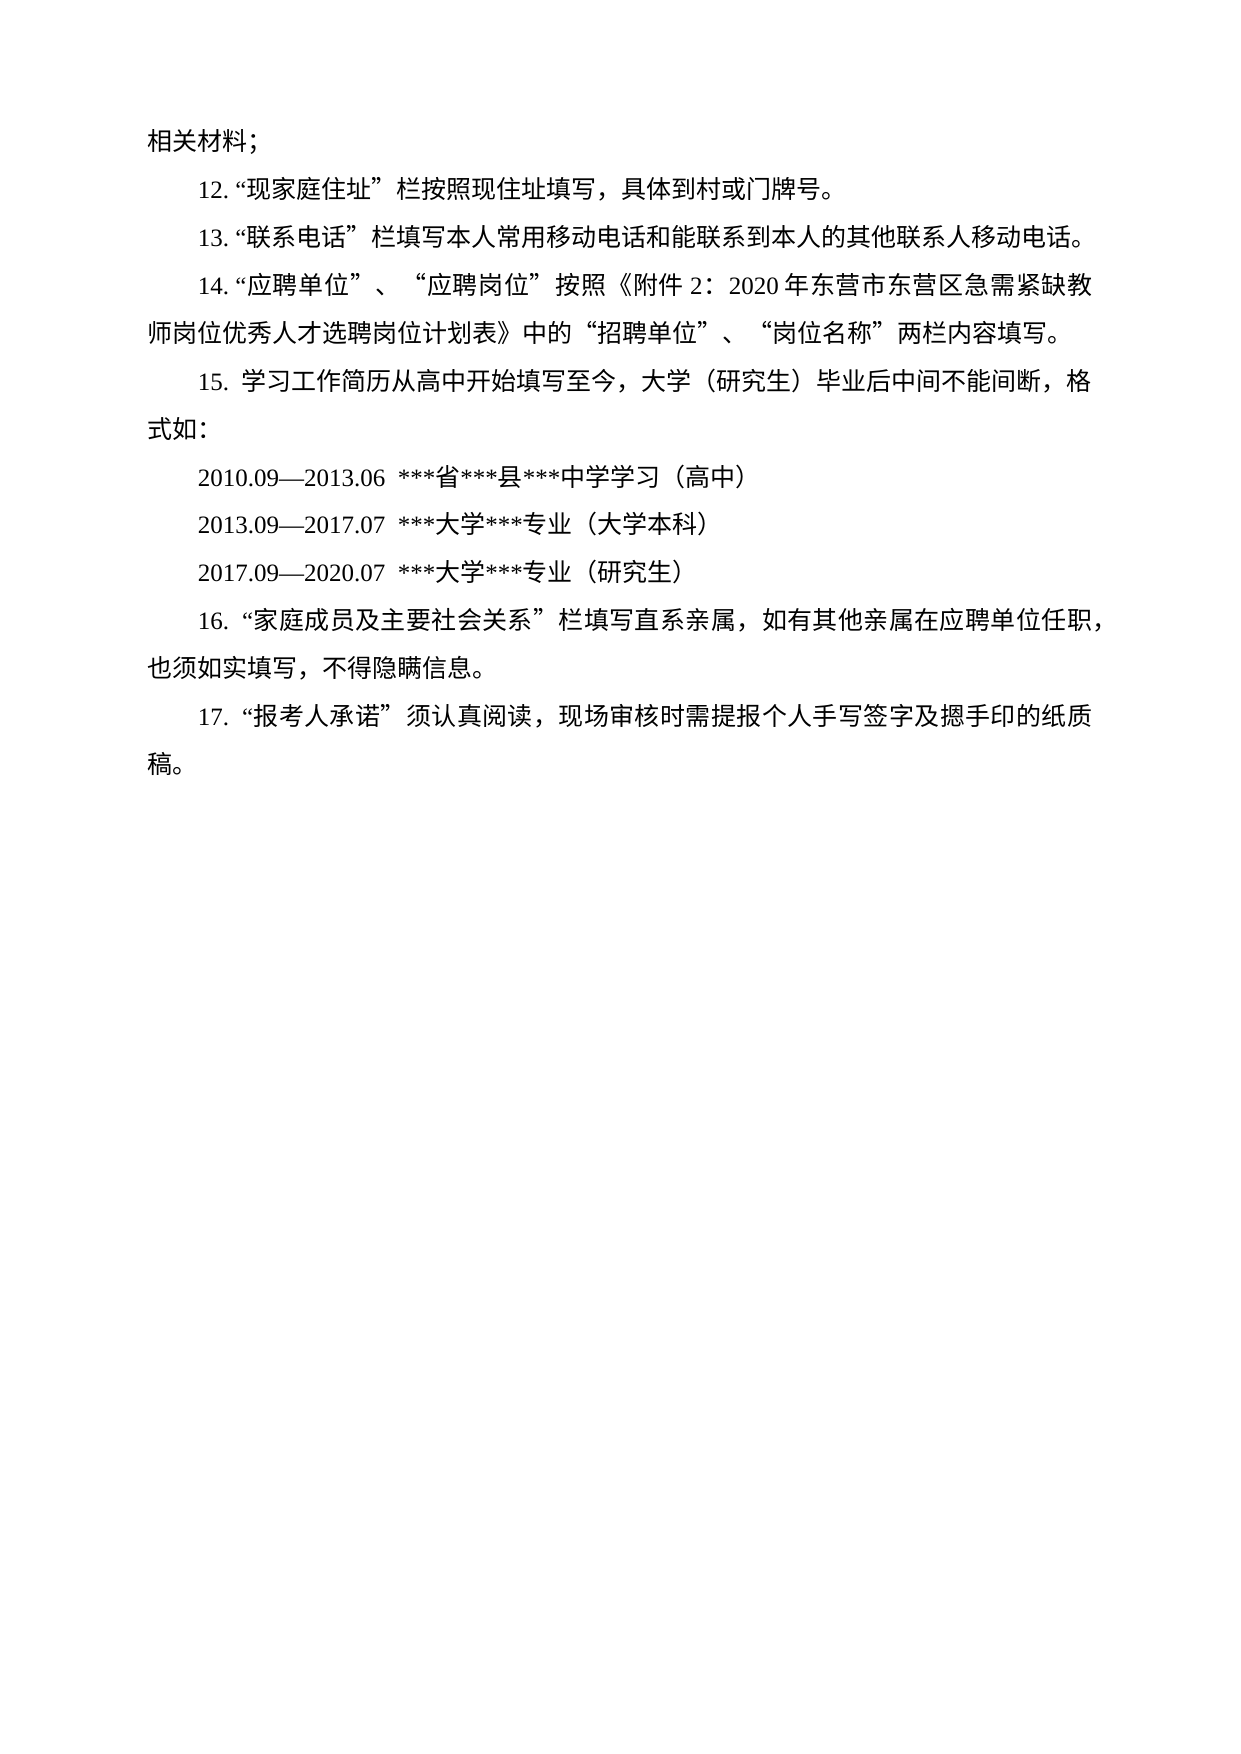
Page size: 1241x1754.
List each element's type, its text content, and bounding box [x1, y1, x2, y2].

text 2010.09—2013.06 ***省***县***中学学习（高中） [148, 448, 1092, 496]
text 2017.09—2020.07 ***大学***专业（研究生） [148, 543, 1092, 591]
list “现家庭住址”栏按照现住址填写，具体到村或门牌号。 [148, 160, 1092, 208]
list “应聘单位”、“应聘岗位”按照《附件2：2020年东营市东营区急需紧缺教师岗位优秀人才选聘岗位计划表》中的“招聘单位”、“岗位名称”两栏内容填写。 [148, 256, 1092, 352]
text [148, 112, 1092, 160]
list 学习工作简历从高中开始填写至今，大学（研究生）毕业后中间不能间断，格式如： [148, 352, 1092, 448]
list “报考人承诺”须认真阅读，现场审核时需提报个人手写签字及摁手印的纸质稿。 [148, 687, 1092, 783]
list “联系电话”栏填写本人常用移动电话和能联系到本人的其他联系人移动电话。 [148, 208, 1092, 256]
text 2013.09—2017.07 ***大学***专业（大学本科） [148, 496, 1092, 543]
list “家庭成员及主要社会关系”栏填写直系亲属，如有其他亲属在应聘单位任职，也须如实填写，不得隐瞒信息。 [148, 591, 1092, 687]
